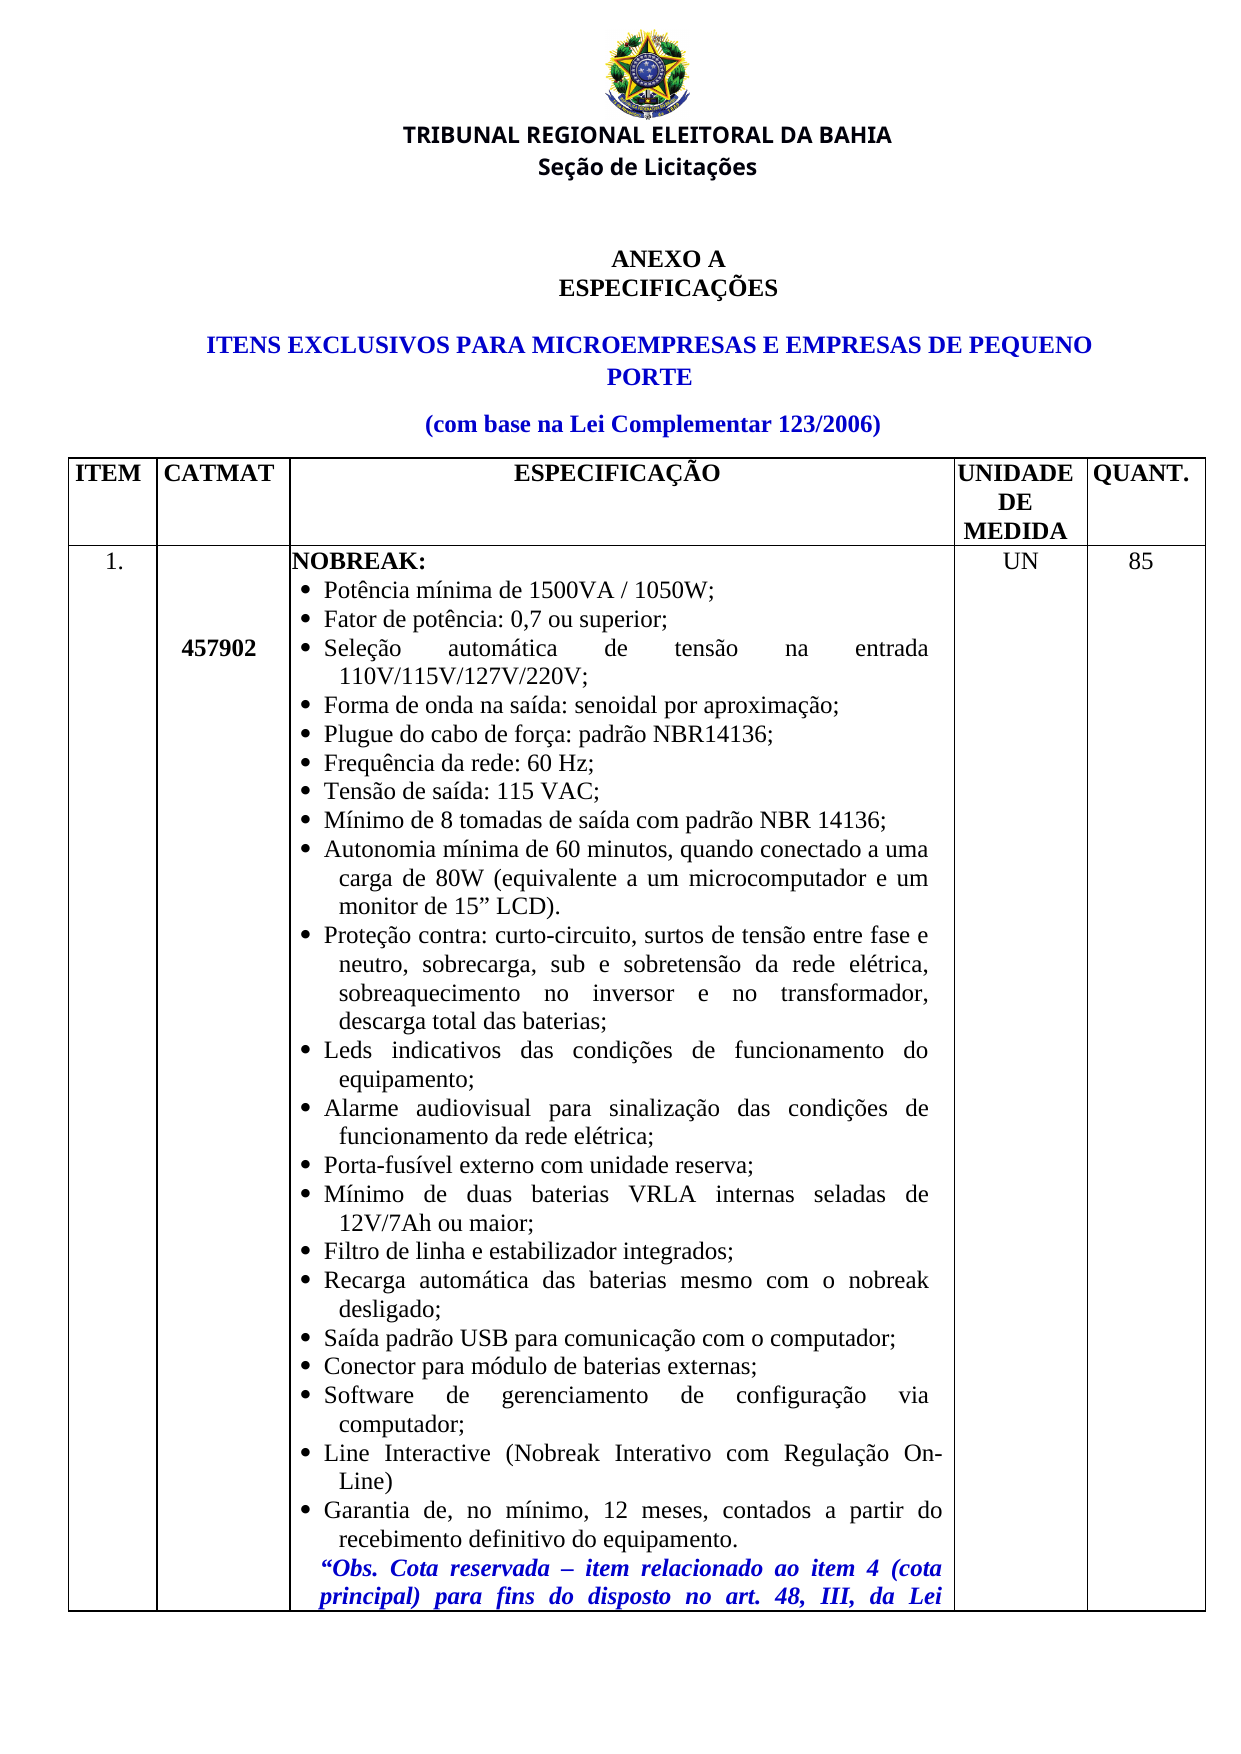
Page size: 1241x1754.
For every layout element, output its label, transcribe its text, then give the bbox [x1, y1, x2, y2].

text ITENS EXCLUSIVOS PARA MICROEMPRESAS E EMPRESAS DE PEQUENO PORTE [177, 331, 1122, 390]
table_cell UN [955, 546, 1087, 1610]
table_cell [291, 546, 954, 1610]
table_header UNIDADE DE MEDIDA [955, 459, 1087, 545]
text (com base na Lei Complementar 123/2006) [177, 409, 1122, 438]
table_header ITEM [69, 459, 156, 545]
table_cell 1. [69, 546, 156, 1610]
table_header ESPECIFICAÇÃO [291, 459, 954, 545]
table_header QUANT. [1088, 459, 1205, 545]
table_cell 457902 [158, 546, 289, 1610]
text ESPECIFICAÇÕES [215, 273, 1122, 302]
text ANEXO A [215, 244, 1122, 273]
table_cell 85 [1088, 546, 1205, 1610]
table_header CATMAT [158, 459, 289, 545]
